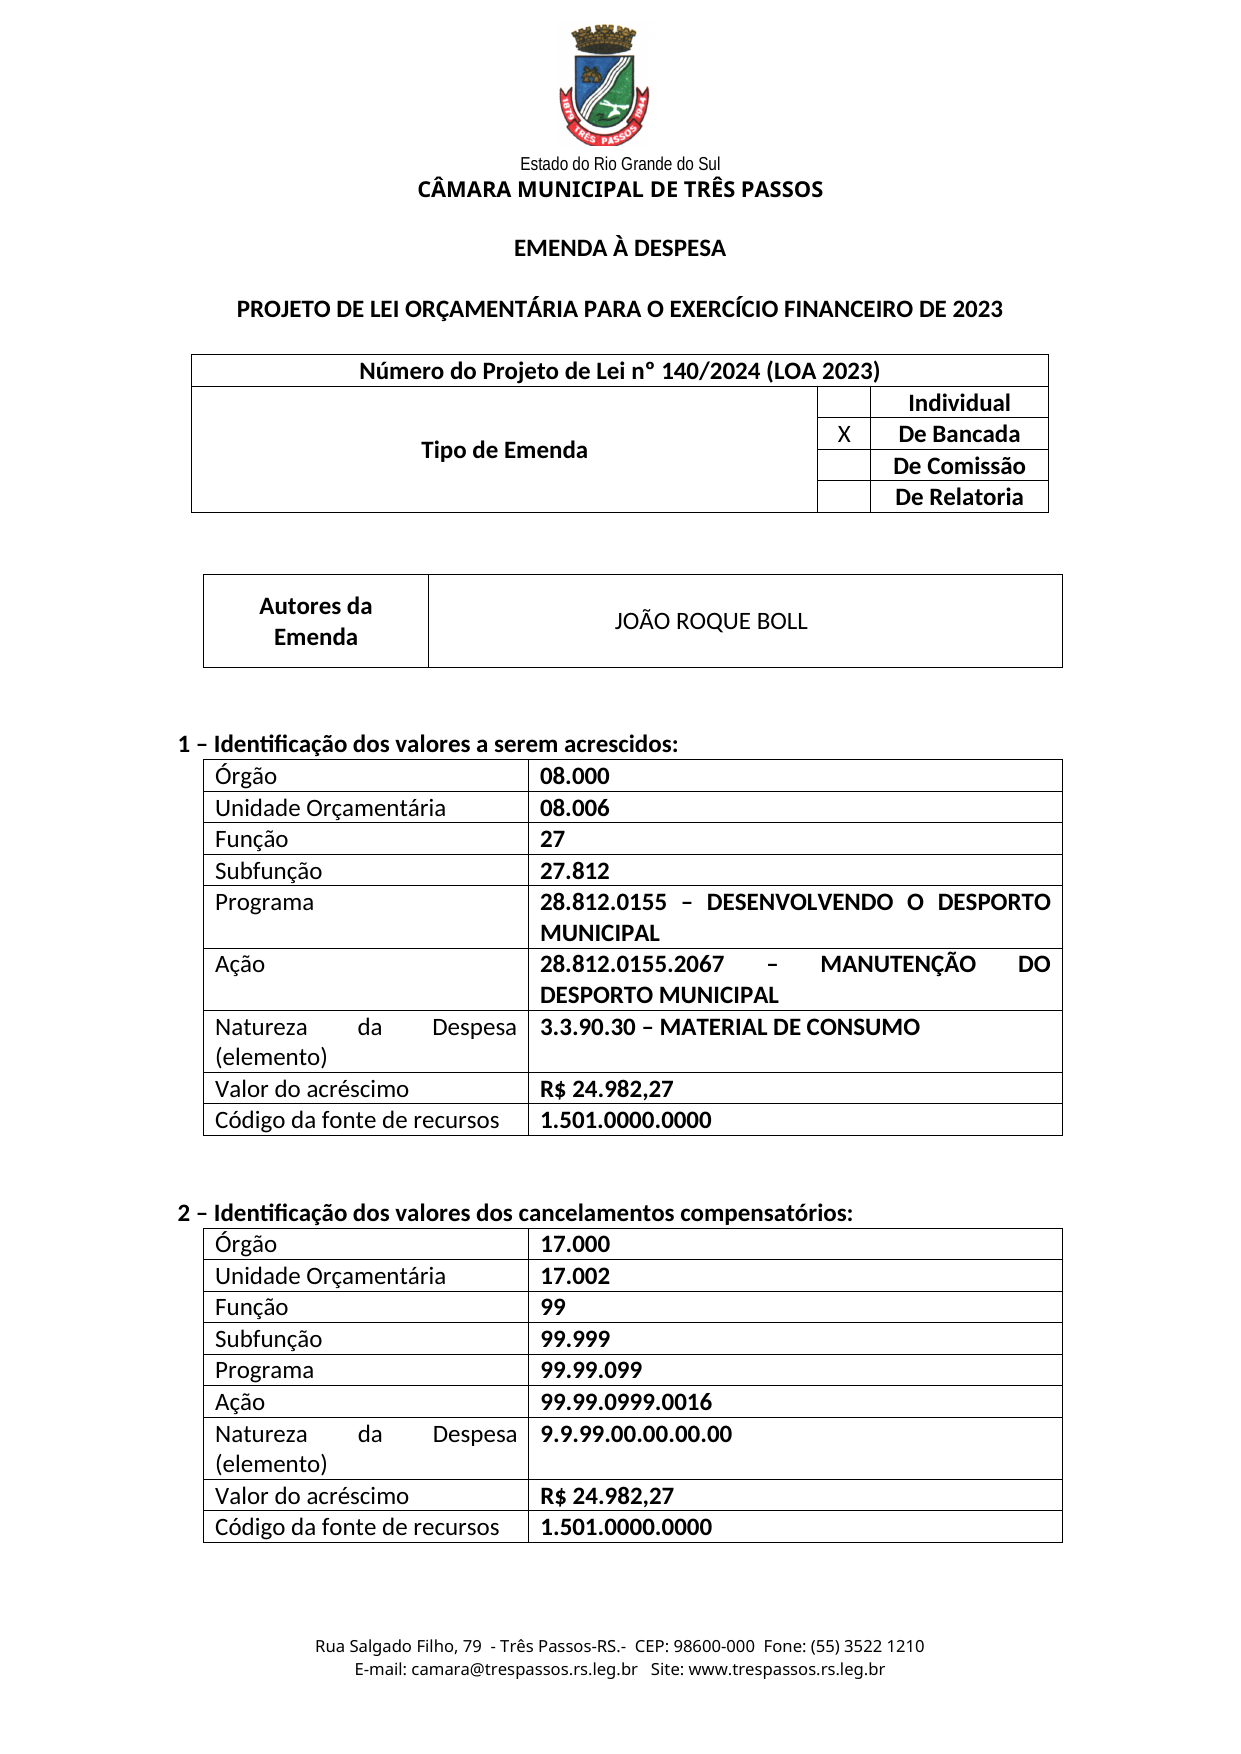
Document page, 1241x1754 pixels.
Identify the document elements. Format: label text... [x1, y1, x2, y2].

text EMENDA À DESPESA [177, 232, 1063, 262]
table_cell Ação [204, 1386, 528, 1417]
table_cell [818, 387, 870, 417]
table_cell Natureza da Despesa (elemento) [204, 1418, 528, 1479]
table_cell Programa [204, 1355, 528, 1385]
table_cell Valor do acréscimo [204, 1480, 528, 1510]
table_cell [818, 481, 870, 512]
table_cell 99.999 [529, 1323, 1062, 1354]
table_cell 27 [529, 823, 1062, 854]
table_cell Função [204, 1292, 528, 1322]
table_cell Programa [204, 886, 528, 947]
table_cell 28.812.0155 – DESENVOLVENDO O DESPORTO MUNICIPAL [529, 886, 1062, 947]
table_cell Subfunção [204, 855, 528, 885]
table_cell 99 [529, 1292, 1062, 1322]
table_cell Natureza da Despesa (elemento) [204, 1011, 528, 1072]
table_cell R$ 24.982,27 [529, 1480, 1062, 1510]
table_cell 1.501.0000.0000 [529, 1511, 1062, 1542]
table_cell Subfunção [204, 1323, 528, 1354]
table_cell De Relatoria [871, 481, 1048, 512]
table_header 08.000 [529, 760, 1062, 791]
table_header JOÃO ROQUE BOLL [429, 575, 1062, 667]
table_cell 27.812 [529, 855, 1062, 885]
table_header Número do Projeto de Lei nº 140/2024 (LOA 2023) [192, 355, 1048, 386]
table_cell 08.006 [529, 792, 1062, 822]
table_cell [818, 450, 870, 480]
text PROJETO DE LEI ORÇAMENTÁRIA PARA O EXERCÍCIO FINANCEIRO DE 2023 [177, 293, 1063, 323]
table_cell Valor do acréscimo [204, 1073, 528, 1103]
table_cell 3.3.90.30 – MATERIAL DE CONSUMO [529, 1011, 1062, 1072]
picture [554, 20, 655, 146]
table_cell X [818, 418, 870, 449]
table_cell 99.99.0999.0016 [529, 1386, 1062, 1417]
table_cell Código da fonte de recursos [204, 1104, 528, 1135]
table_cell 28.812.0155.2067 – MANUTENÇÃO DO DESPORTO MUNICIPAL [529, 949, 1062, 1009]
table_cell R$ 24.982,27 [529, 1073, 1062, 1103]
table_cell 1.501.0000.0000 [529, 1104, 1062, 1135]
table_cell Unidade Orçamentária [204, 1260, 528, 1291]
text 2 – Identificação dos valores dos cancelamentos compensatórios: [177, 1197, 1063, 1227]
table_cell Tipo de Emenda [192, 387, 817, 512]
table_cell Função [204, 823, 528, 854]
table_cell Individual [871, 387, 1048, 417]
text 1 – Identificação dos valores a serem acrescidos: [177, 729, 1063, 759]
table_header Órgão [204, 760, 528, 791]
table_cell Ação [204, 949, 528, 1009]
table_cell Código da fonte de recursos [204, 1511, 528, 1542]
table_cell De Comissão [871, 450, 1048, 480]
table_header Órgão [204, 1229, 528, 1259]
table_header 17.000 [529, 1229, 1062, 1259]
table_cell 9.9.99.00.00.00.00 [529, 1418, 1062, 1479]
table_cell Unidade Orçamentária [204, 792, 528, 822]
table_cell De Bancada [871, 418, 1048, 449]
table_cell 99.99.099 [529, 1355, 1062, 1385]
table_header Autores da Emenda [204, 575, 428, 667]
table_cell 17.002 [529, 1260, 1062, 1291]
